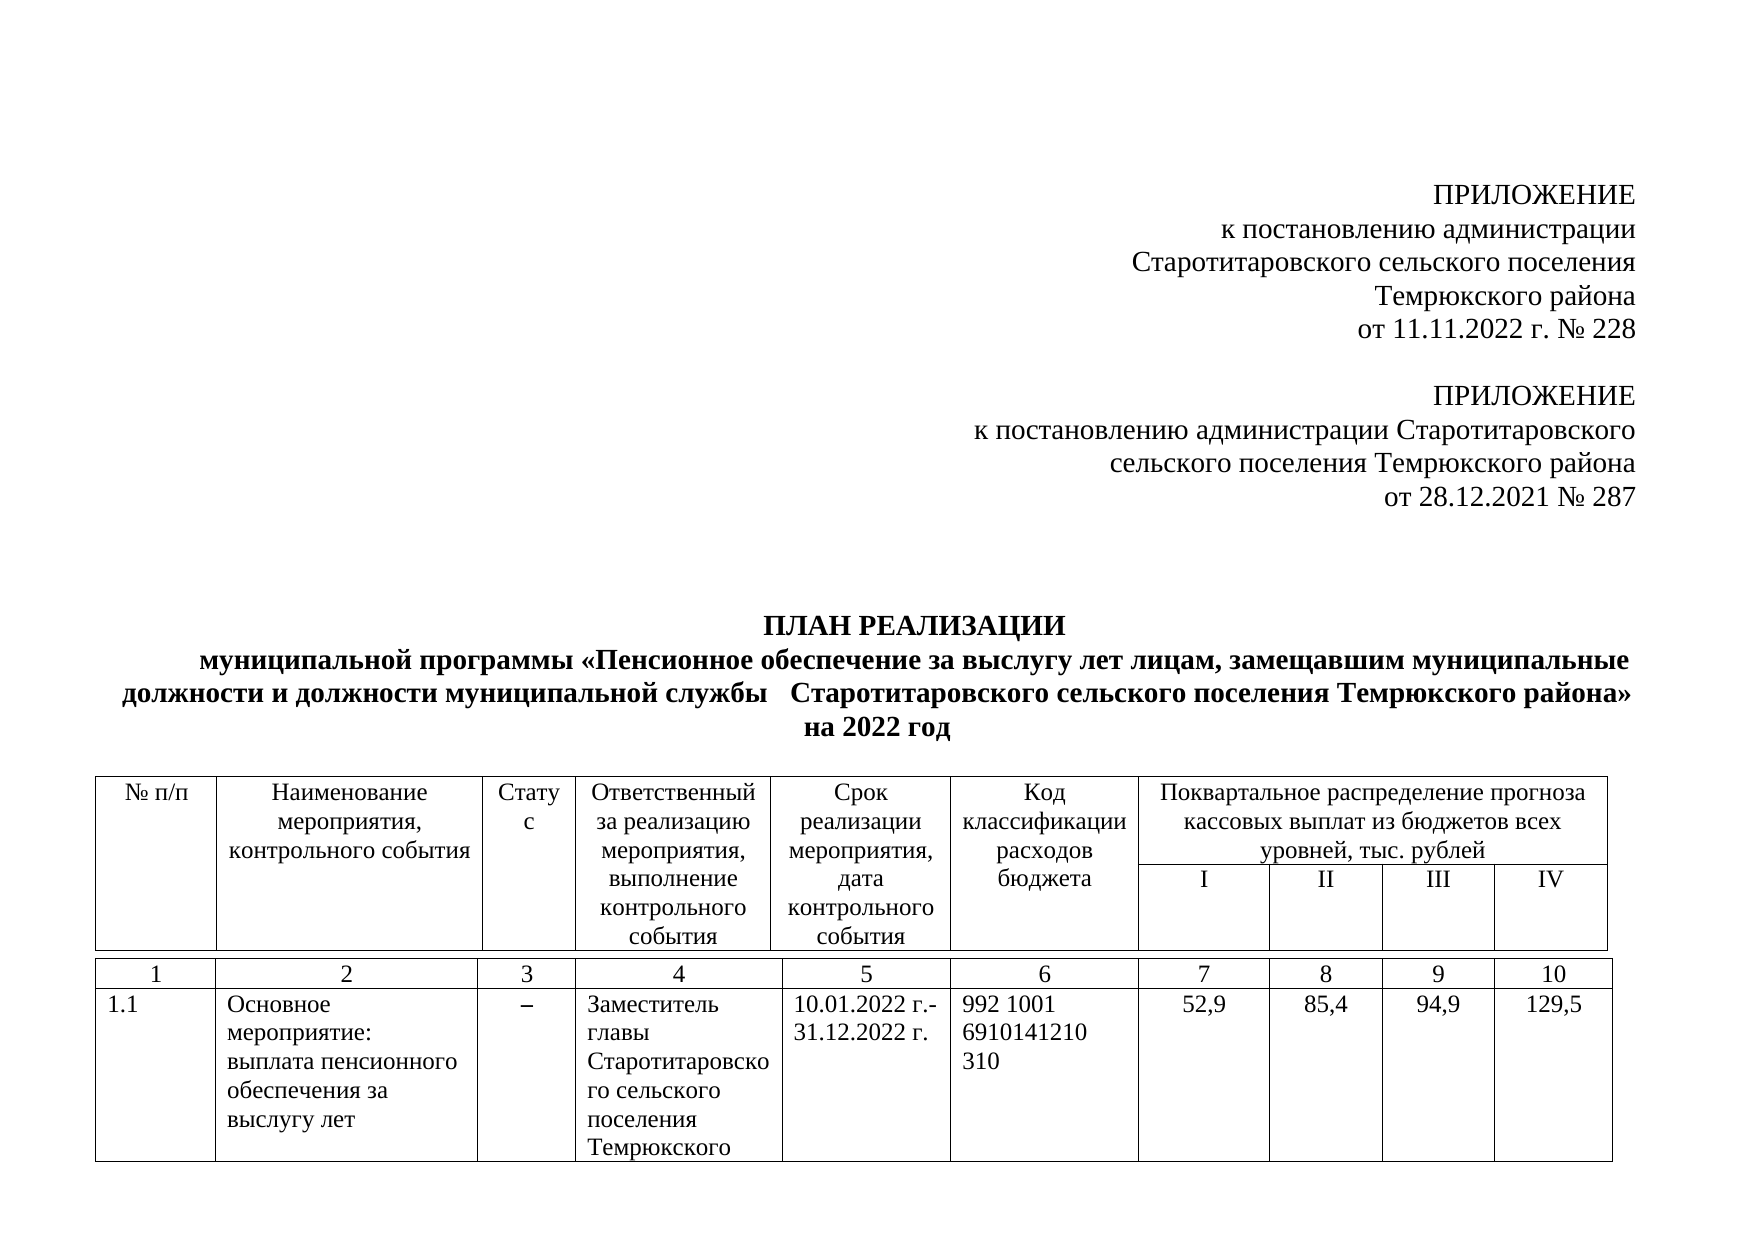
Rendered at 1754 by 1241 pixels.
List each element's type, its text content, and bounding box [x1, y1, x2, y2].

table_header № п/п [96, 777, 216, 950]
table_header Поквартальное распределение прогноза кассовых выплат из бюджетов всех уровней, тыс. рублей [1139, 777, 1607, 863]
table_header 9 [1383, 959, 1494, 988]
table_cell II [1270, 865, 1382, 950]
text муниципальной программы «Пенсионное обеспечение за выслугу лет лицам, замещавшим муниципальные должности и должности муниципальной службы Старотитаровского сельского поселения Темрюкского района» на 2022 год [118, 642, 1636, 743]
table_header 4 [576, 959, 782, 988]
table_cell 85,4 [1270, 989, 1382, 1161]
table_cell I [1139, 865, 1269, 950]
table_header Срок реализации мероприятия, дата контрольного события [771, 777, 950, 950]
text от 11.11.2022 г. № 228 [118, 311, 1636, 345]
text ПРИЛОЖЕНИЕ [118, 378, 1636, 412]
table_cell 52,9 [1139, 989, 1269, 1161]
text ПЛАН РЕАЛИЗАЦИИ [118, 608, 1636, 642]
table_cell III [1383, 865, 1494, 950]
text к постановлению администрации [118, 211, 1636, 244]
table_cell IV [1495, 865, 1607, 950]
table_cell 129,5 [1495, 989, 1612, 1161]
text сельского поселения Темрюкского района [118, 446, 1636, 479]
text от 28.12.2021 № 287 [118, 479, 1636, 513]
table_header 6 [951, 959, 1138, 988]
table_cell 1.1 [96, 989, 215, 1161]
table_header Наименование мероприятия, контрольного события [217, 777, 482, 950]
table_header 3 [478, 959, 575, 988]
table_header 1 [96, 959, 215, 988]
table_header Код классификации расходов бюджета [951, 777, 1138, 950]
table_header 5 [783, 959, 950, 988]
table_header Ответственный за реализацию мероприятия, выполнение контрольного события [576, 777, 770, 950]
table_header 7 [1139, 959, 1269, 988]
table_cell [576, 989, 782, 1161]
table_header 2 [216, 959, 477, 988]
text ПРИЛОЖЕНИЕ [118, 177, 1636, 211]
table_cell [216, 989, 477, 1161]
table_cell 10.01.2022 г.- 31.12.2022 г. [783, 989, 950, 1161]
text Темрюкского района [118, 278, 1636, 311]
table_cell ‒ [478, 989, 575, 1161]
table_cell 94,9 [1383, 989, 1494, 1161]
table_header 10 [1495, 959, 1612, 988]
table_cell 992 1001 6910141210 310 [951, 989, 1138, 1161]
table_header Статус [483, 777, 575, 950]
text Старотитаровского сельского поселения [118, 244, 1636, 278]
text к постановлению администрации Старотитаровского [118, 412, 1636, 446]
table_header 8 [1270, 959, 1382, 988]
